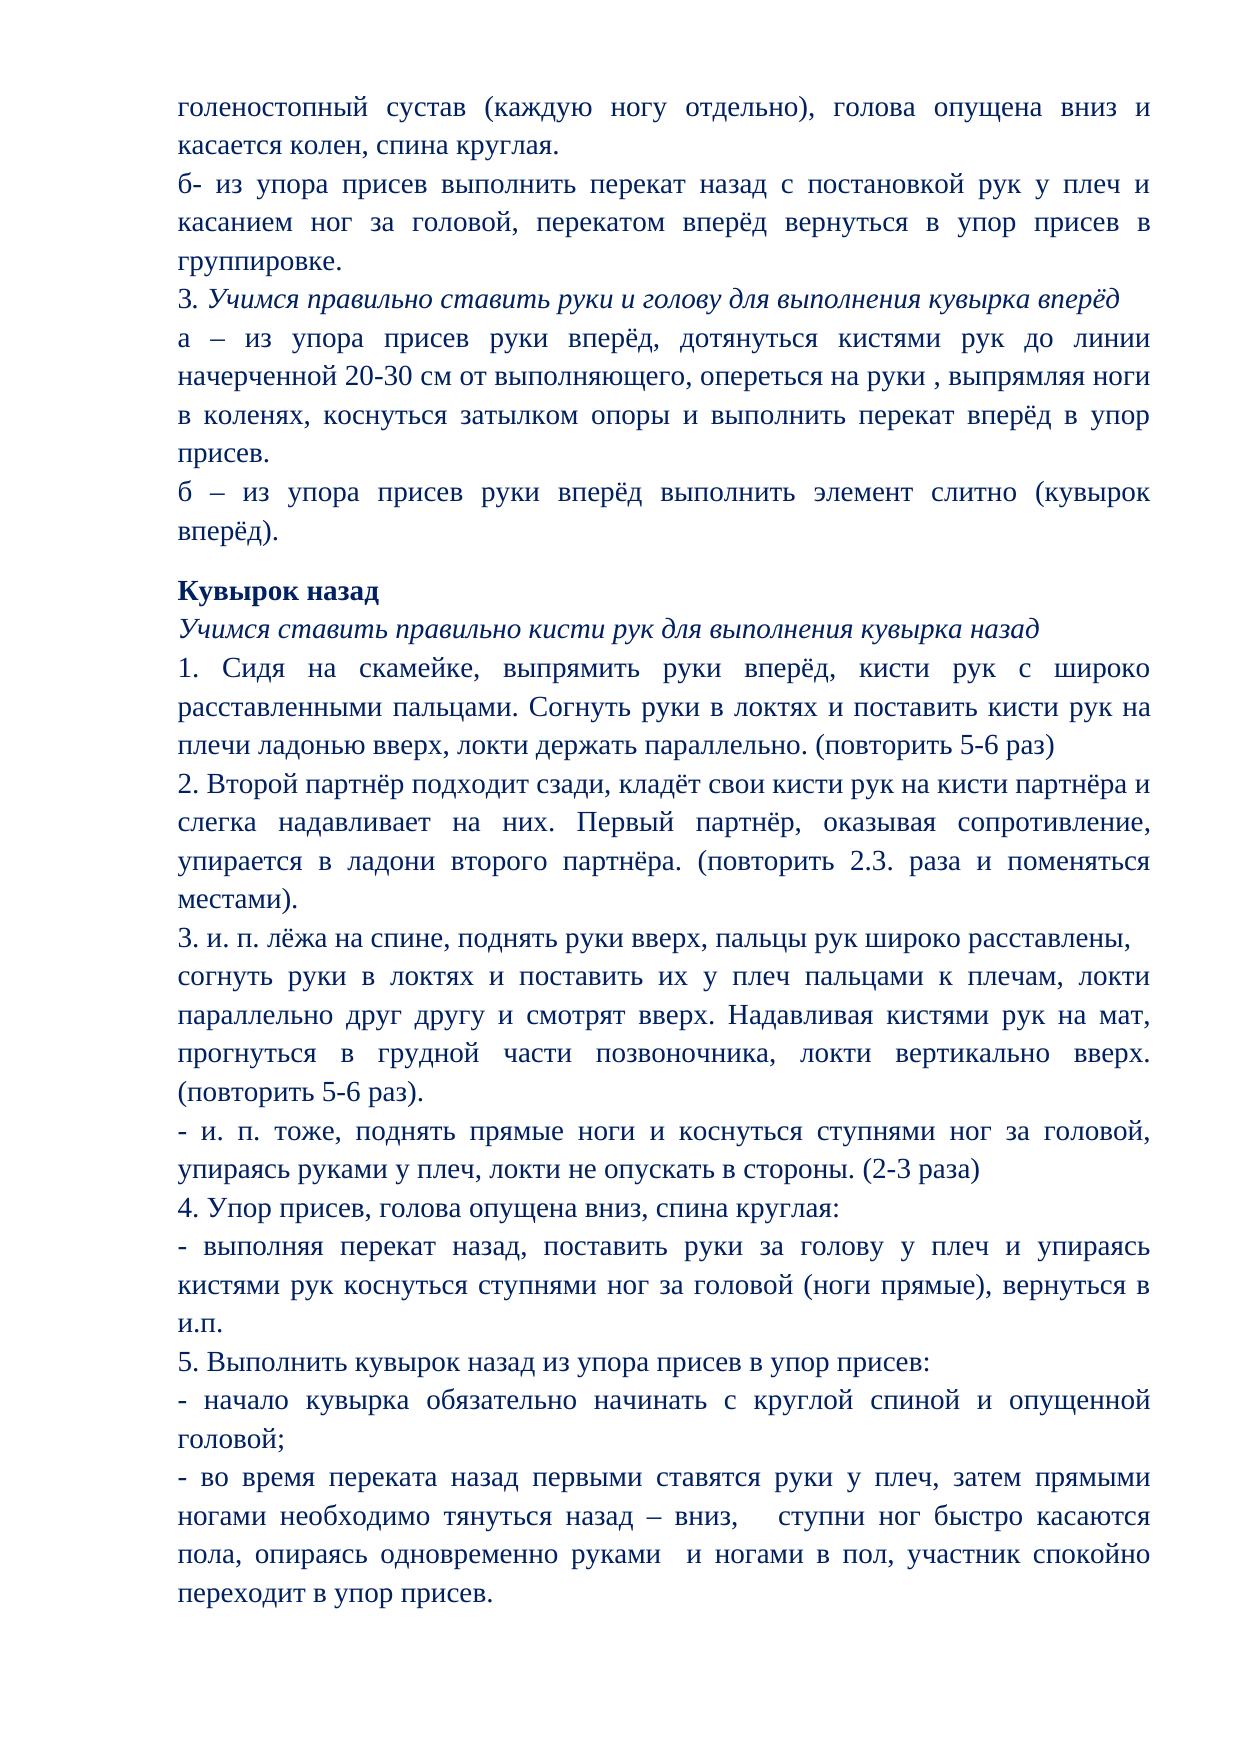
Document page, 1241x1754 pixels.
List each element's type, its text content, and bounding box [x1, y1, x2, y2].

text - во время переката назад первыми ставятся руки у плеч, затем прямыми ногами необходимо тянуться назад – вниз, ступни ног быстро касаются пола, опираясь одновременно руками и ногами в пол, участник спокойно переходит в упор присев. [177, 1459, 1152, 1609]
text согнуть руки в локтях и поставить их у плеч пальцами к плечам, локти параллельно друг другу и смотрят вверх. Надавливая кистями рук на мат, прогнуться в грудной части позвоночника, локти вертикально вверх. (повторить 5-6 раз). [177, 958, 1152, 1108]
text а – из упора присев руки вперёд, дотянуться кистями рук до линии начерченной 20-30 см от выполняющего, опереться на руки , выпрямляя ноги в коленях, коснуться затылком опоры и выполнить перекат вперёд в упор присев. [177, 320, 1152, 469]
text б – из упора присев руки вперёд выполнить элемент слитно (кувырок вперёд). [177, 474, 1152, 546]
text Учимся ставить правильно кисти рук для выполнения кувырка назад [177, 612, 1152, 645]
text б- из упора присев выполнить перекат назад с постановкой рук у плеч и касанием ног за головой, перекатом вперёд вернуться в упор присев в группировке. [177, 166, 1152, 276]
text - и. п. тоже, поднять прямые ноги и коснуться ступнями ног за головой, упираясь руками у плеч, локти не опускать в стороны. (2-3 раза) [177, 1113, 1152, 1185]
text 3. и. п. лёжа на спине, поднять руки вверх, пальцы рук широко расставлены, [177, 920, 1152, 953]
text Кувырок назад [177, 573, 1152, 607]
text - начало кувырка обязательно начинать с круглой спиной и опущенной головой; [177, 1382, 1152, 1454]
text 4. Упор присев, голова опущена вниз, спина круглая: [177, 1190, 1152, 1223]
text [177, 89, 1152, 161]
text - выполняя перекат назад, поставить руки за голову у плеч и упираясь кистями рук коснуться ступнями ног за головой (ноги прямые), вернуться в и.п. [177, 1228, 1152, 1339]
text 3. Учимся правильно ставить руки и голову для выполнения кувырка вперёд [177, 281, 1152, 315]
text 5. Выполнить кувырок назад из упора присев в упор присев: [177, 1344, 1152, 1377]
text 1. Сидя на скамейке, выпрямить руки вперёд, кисти рук с широко расставленными пальцами. Согнуть руки в локтях и поставить кисти рук на плечи ладонью вверх, локти держать параллельно. (повторить 5-6 раз) [177, 650, 1152, 761]
text 2. Второй партнёр подходит сзади, кладёт свои кисти рук на кисти партнёра и слегка надавливает на них. Первый партнёр, оказывая сопротивление, упирается в ладони второго партнёра. (повторить 2.3. раза и поменяться местами). [177, 766, 1152, 915]
